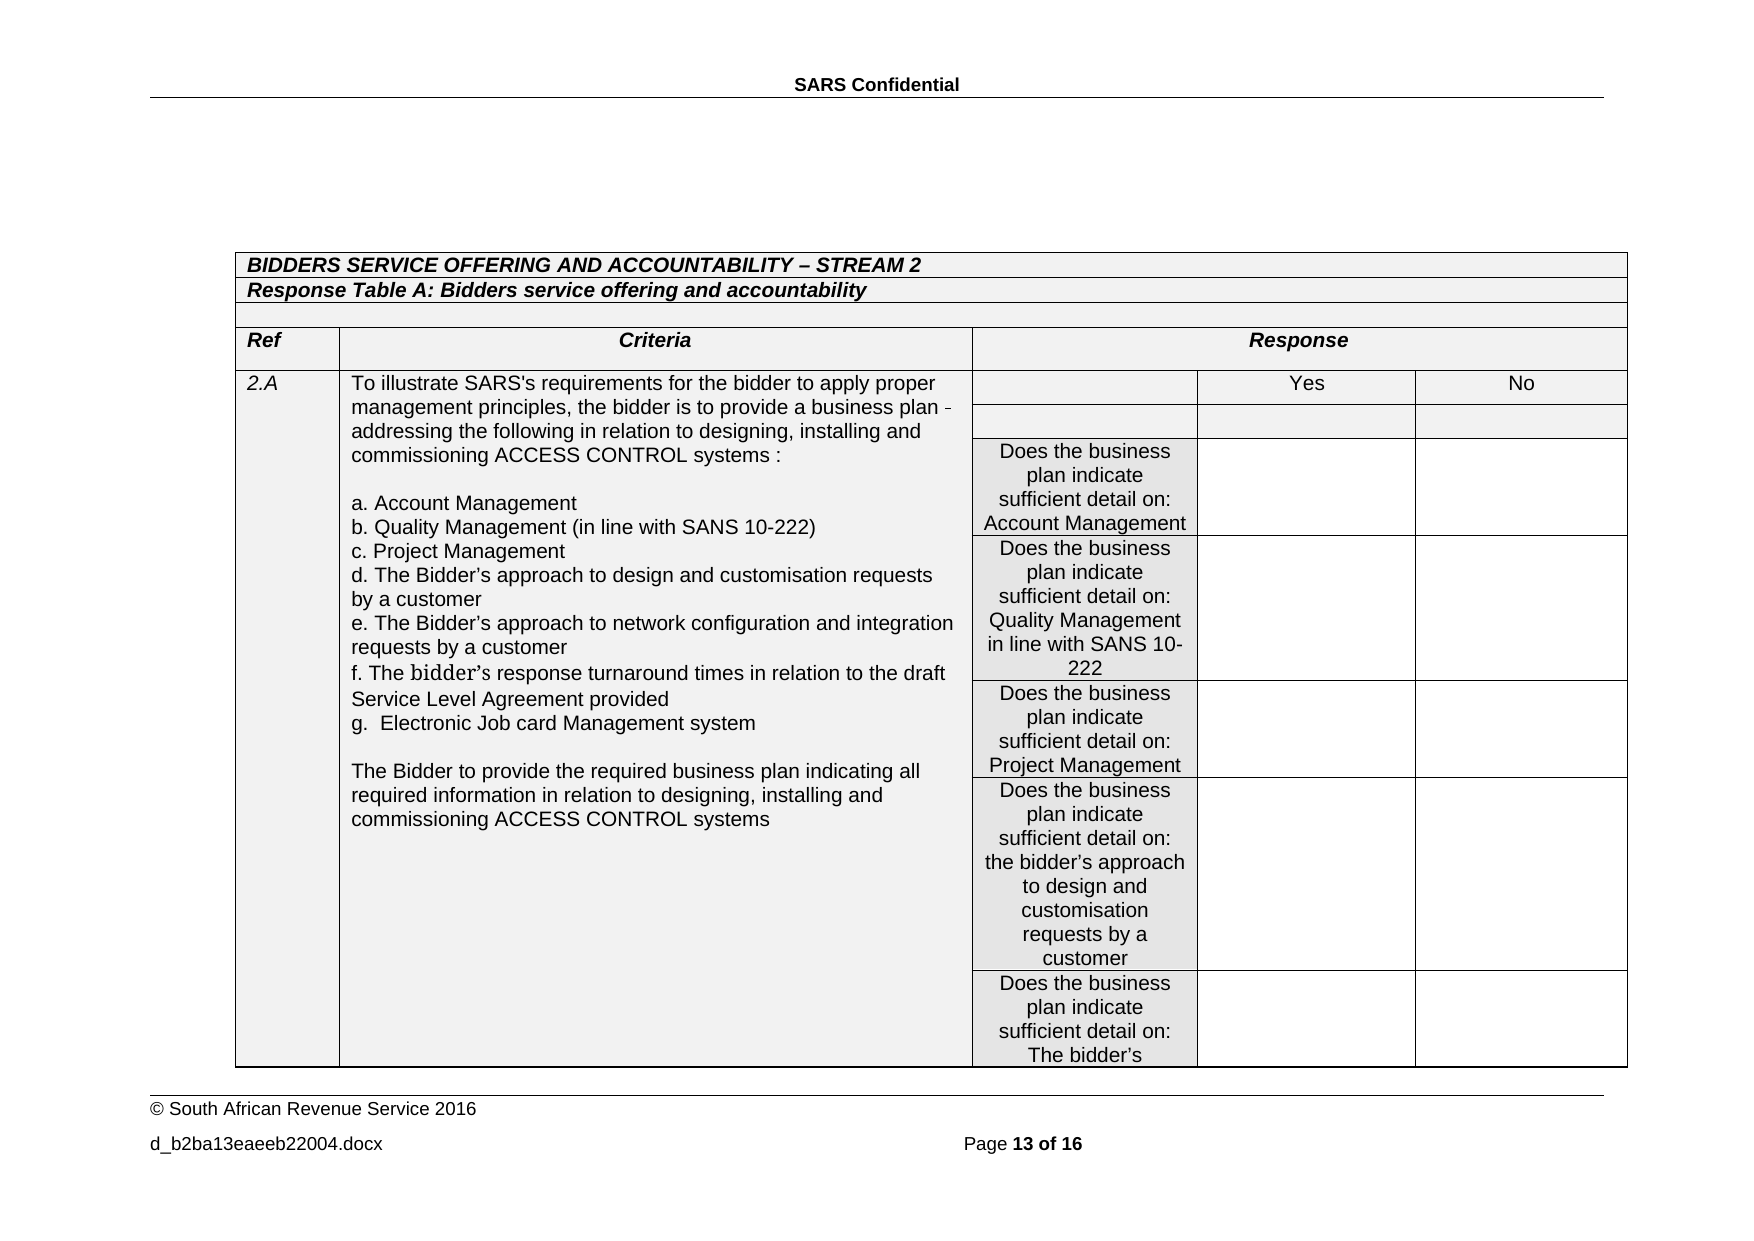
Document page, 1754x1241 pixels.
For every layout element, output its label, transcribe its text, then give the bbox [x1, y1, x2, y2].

table_cell [1198, 971, 1415, 1066]
table_header BIDDERS SERVICE OFFERING AND ACCOUNTABILITY – STREAM 2 [236, 253, 1627, 277]
table_cell [1416, 405, 1627, 438]
table_cell [1416, 439, 1627, 535]
table_cell [236, 303, 1627, 327]
table_cell Response [973, 328, 1627, 370]
table_cell Ref [236, 328, 339, 370]
table_cell To illustrate SARS's requirements for the bidder to apply proper management principles, the bidder is to provide a business plan addressing the following in relation to designing, installing and commissioning ACCESS CONTROL systems : a. Account Management b. Quality Management (in line with SANS 10-222) c. Project Management d. The Bidder’s approach to design and customisation requests by a customer e. The Bidder’s approach to network configuration and integration requests by a customer f. The bidder’s response turnaround times in relation to the draft Service Level Agreement provided g. Electronic Job card Management system The Bidder to provide the required business plan indicating all required information in relation to designing, installing and commissioning ACCESS CONTROL systems [340, 371, 972, 1066]
table_cell Does the business plan indicate sufficient detail on: the bidder’s approach to design and customisation requests by a customer [973, 778, 1197, 969]
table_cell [973, 971, 1197, 1066]
table_cell Does the business plan indicate sufficient detail on: Project Management [973, 681, 1197, 777]
table_cell [1198, 778, 1415, 969]
table_cell No [1416, 371, 1627, 404]
table_cell [1416, 778, 1627, 969]
table_cell [1416, 971, 1627, 1066]
table_cell [1198, 681, 1415, 777]
table_cell Does the business plan indicate sufficient detail on: Quality Management in line with SANS 10-222 [973, 536, 1197, 680]
table_cell [1198, 405, 1415, 438]
table_cell [1198, 536, 1415, 680]
table_cell [973, 405, 1197, 438]
table_cell Yes [1198, 371, 1415, 404]
table_cell [973, 371, 1197, 404]
table_cell [1198, 439, 1415, 535]
table_cell [1416, 681, 1627, 777]
table_cell Does the business plan indicate sufficient detail on: Account Management [973, 439, 1197, 535]
table_cell Criteria [340, 328, 972, 370]
table_cell Response Table A: Bidders service offering and accountability [236, 278, 1627, 302]
table_cell [1416, 536, 1627, 680]
table_cell 2.A [236, 371, 339, 1066]
